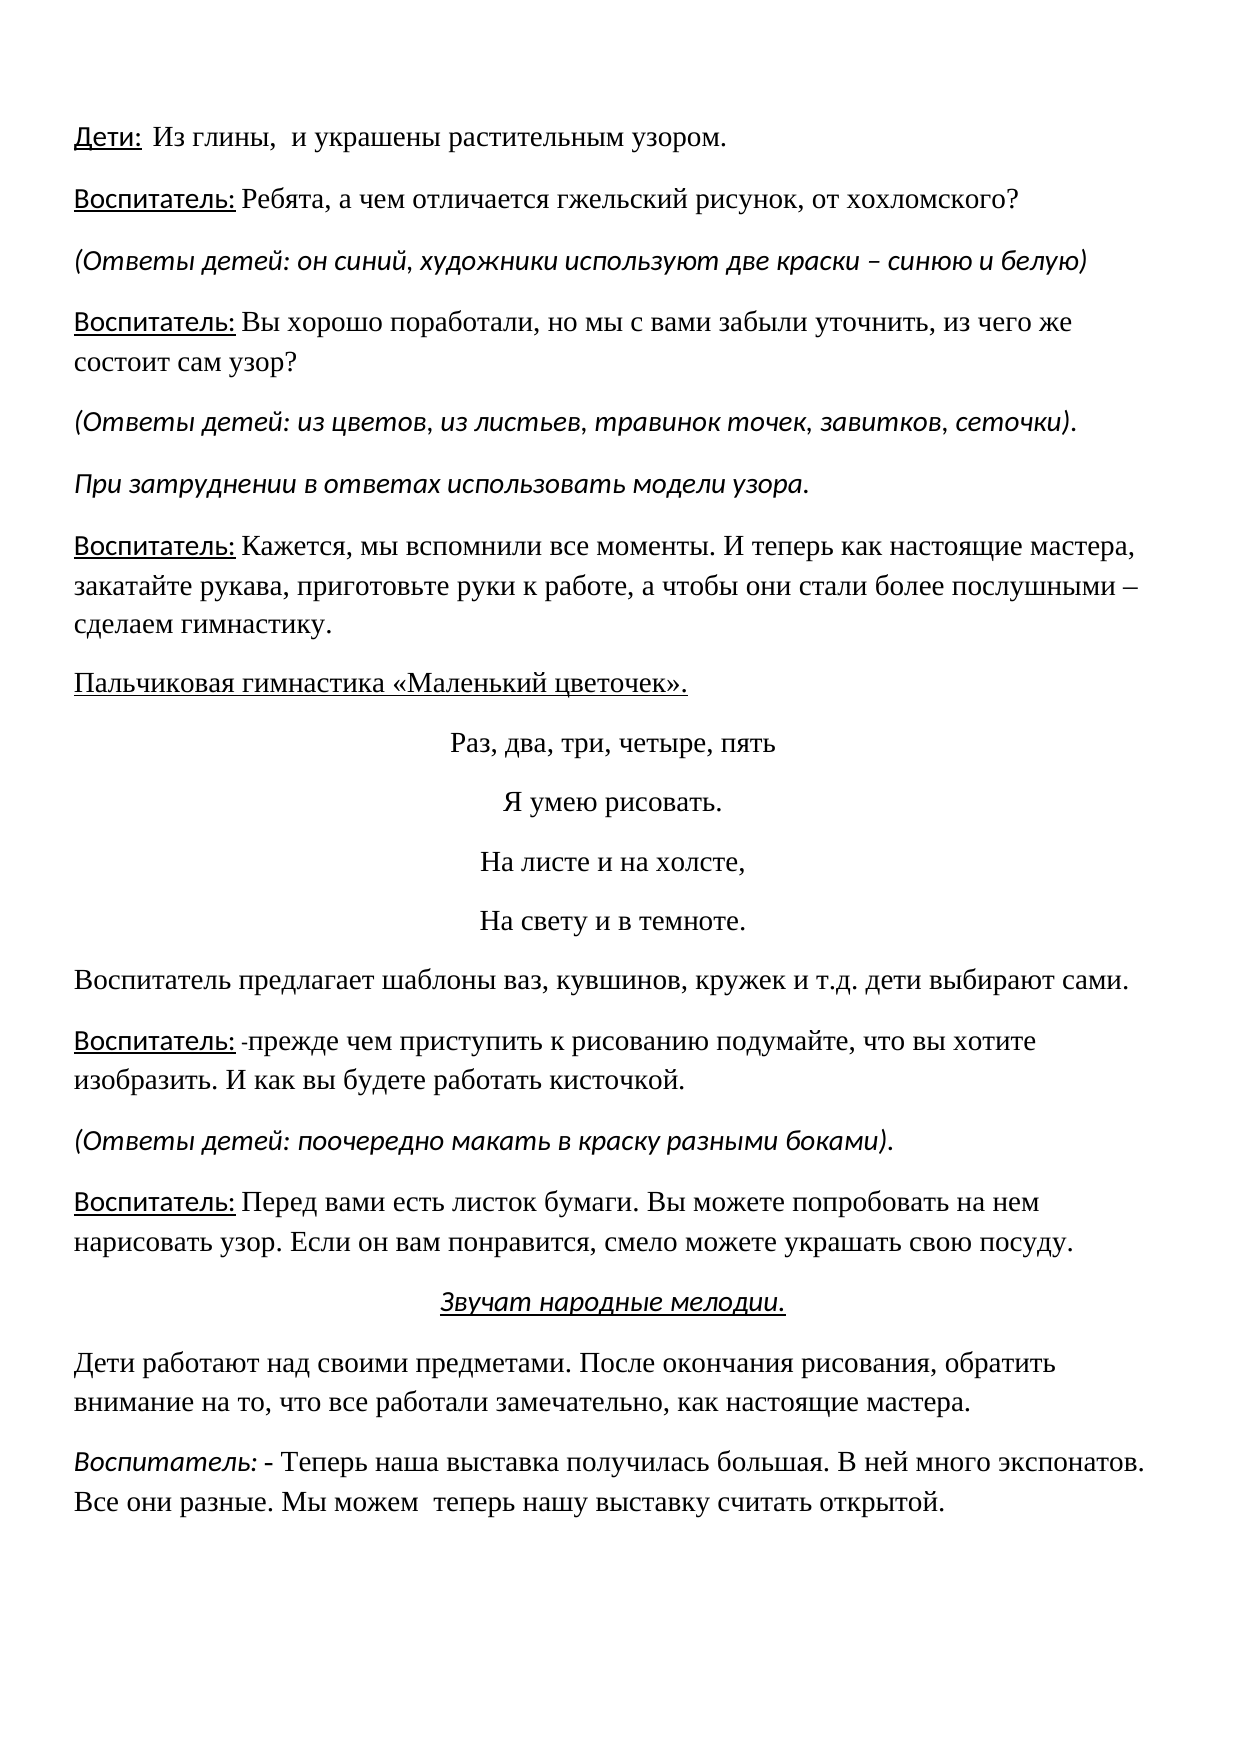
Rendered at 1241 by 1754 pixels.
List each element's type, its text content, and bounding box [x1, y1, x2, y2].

text (Ответы детей: он синий, художники используют две краски – синюю и белую) [74, 242, 1152, 277]
text Звучат народные мелодии. [74, 1283, 1152, 1319]
text Воспитатель: - Теперь наша выставка получилась большая. В ней много экспонатов. Все они разные. Мы можем теперь нашу выставку считать открытой. [74, 1443, 1152, 1517]
text Пальчиковая гимнастика «Маленький цветочек». [74, 666, 1152, 699]
text Воспитатель: Кажется, мы вспомнили все моменты. И теперь как настоящие мастера, закатайте рукава, приготовьте руки к работе, а чтобы они стали более послушными – сделаем гимнастику. [74, 527, 1152, 640]
text Я умею рисовать. [74, 784, 1152, 818]
text На свету и в темноте. [74, 903, 1152, 937]
text Воспитатель предлагает шаблоны ваз, кувшинов, кружек и т.д. дети выбирают сами. [74, 962, 1152, 996]
text Воспитатель: Перед вами есть листок бумаги. Вы можете попробовать на нем нарисовать узор. Если он вам понравится, смело можете украшать свою посуду. [74, 1183, 1152, 1258]
text (Ответы детей: поочередно макать в краску разными боками). [74, 1122, 1152, 1157]
text Раз, два, три, четыре, пять [74, 725, 1152, 758]
text Воспитатель: Ребята, а чем отличается гжельский рисунок, от хохломского? [74, 180, 1152, 216]
text На листе и на холсте, [74, 844, 1152, 877]
text При затруднении в ответах использовать модели узора. [74, 465, 1152, 501]
text (Ответы детей: из цветов, из листьев, травинок точек, завитков, сеточки). [74, 403, 1152, 439]
text Дети: Из глины, и украшены растительным узором. [74, 118, 1152, 154]
text Воспитатель: Вы хорошо поработали, но мы с вами забыли уточнить, из чего же состоит сам узор? [74, 303, 1152, 378]
text Воспитатель: -прежде чем приступить к рисованию подумайте, что вы хотите изобразить. И как вы будете работать кисточкой. [74, 1022, 1152, 1096]
text Дети работают над своими предметами. После окончания рисования, обратить внимание на то, что все работали замечательно, как настоящие мастера. [74, 1345, 1152, 1417]
